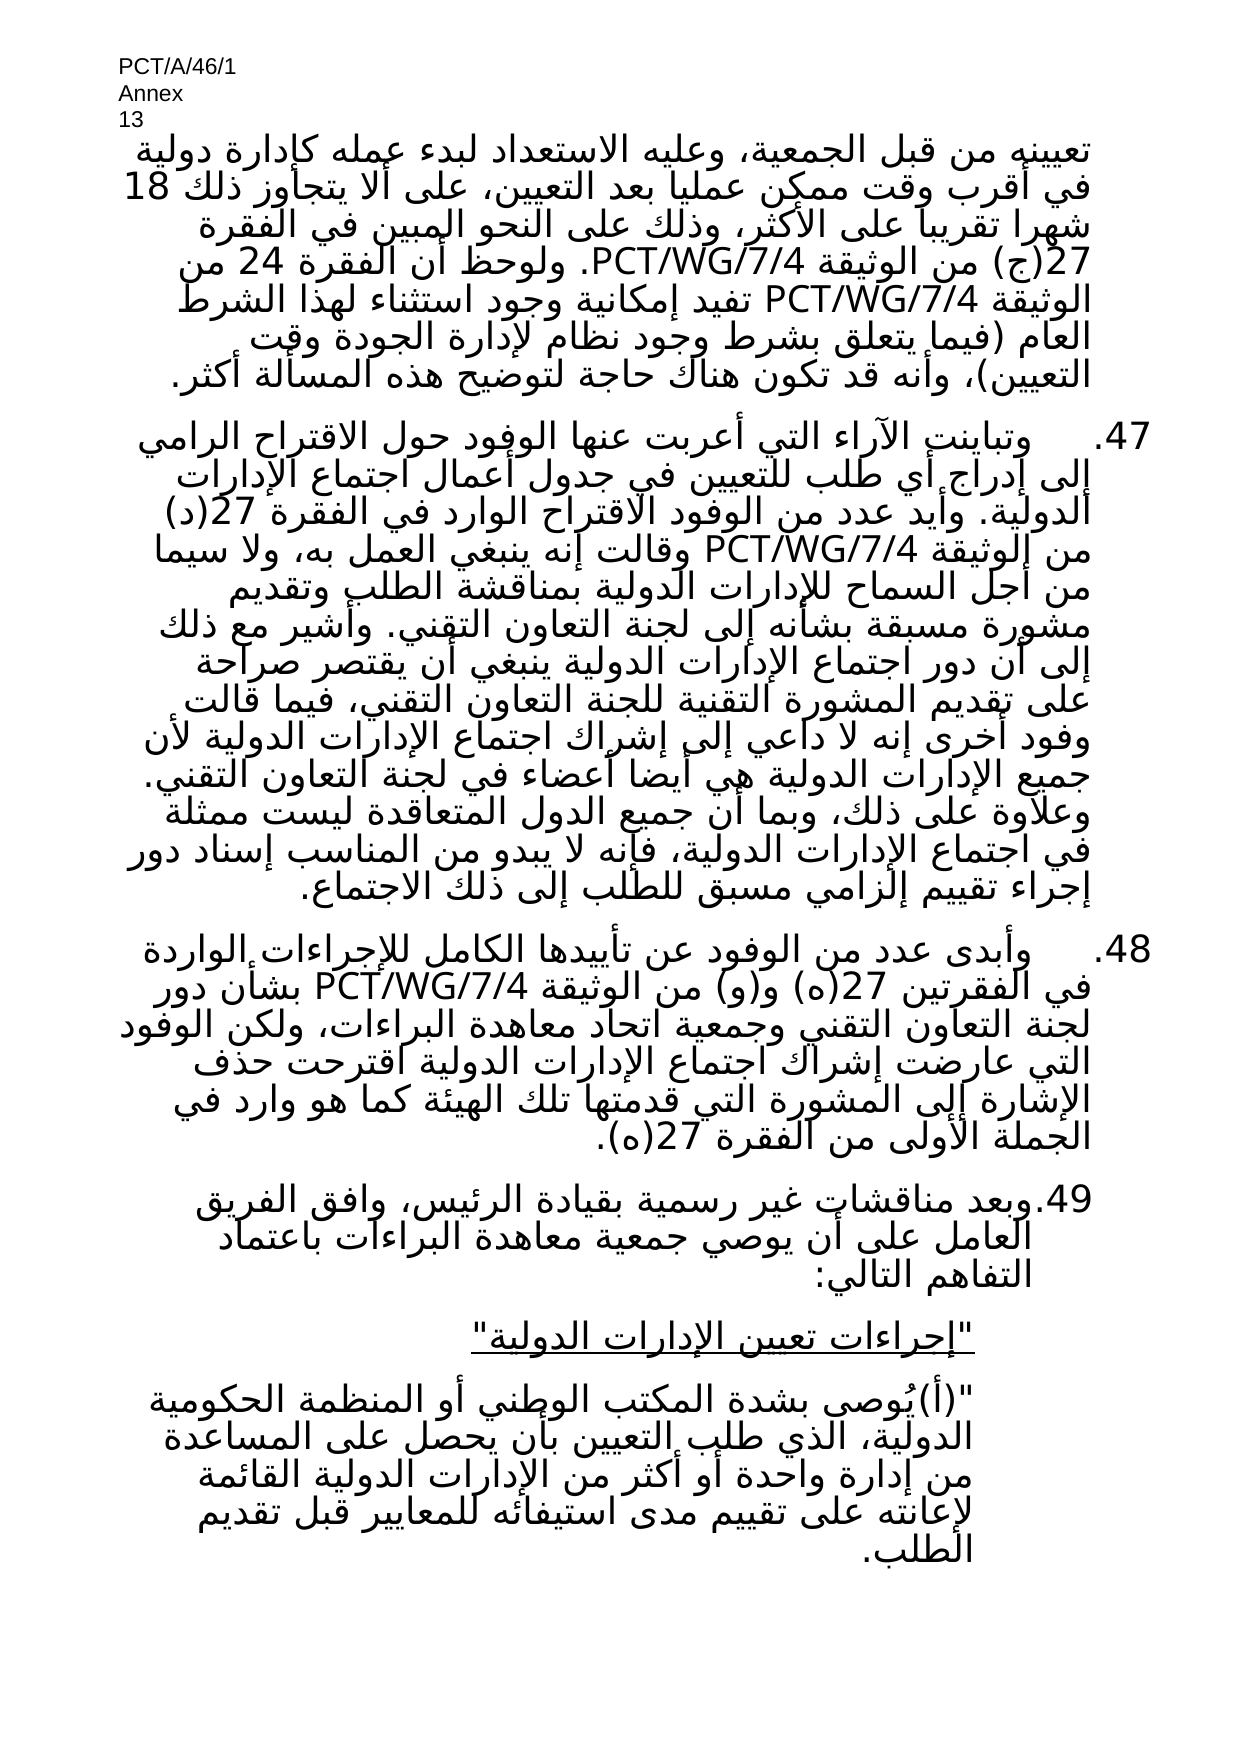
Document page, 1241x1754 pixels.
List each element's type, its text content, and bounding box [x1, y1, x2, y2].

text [118, 132, 1092, 395]
text وتباينت الآراء التي أعربت عنها الوفود حول الاقتراح الرامي إلى إدراج أي طلب للتعيين في جدول أعمال اجتماع الإدارات الدولية. وأيد عدد من الوفود الاقتراح الوارد في الفقرة 27(د) من الوثيقة PCT/WG/7/4 وقالت إنه ينبغي العمل به، ولا سيما من أجل السماح للإدارات الدولية بمناقشة الطلب وتقديم مشورة مسبقة بشأنه إلى لجنة التعاون التقني. وأشير مع ذلك إلى أن دور اجتماع الإدارات الدولية ينبغي أن يقتصر صراحة على تقديم المشورة التقنية للجنة التعاون التقني، فيما قالت وفود أخرى إنه لا داعي إلى إشراك اجتماع الإدارات الدولية لأن جميع الإدارات الدولية هي أيضا أعضاء في لجنة التعاون التقني. وعلاوة على ذلك، وبما أن جميع الدول المتعاقدة ليست ممثلة في اجتماع الإدارات الدولية، فإنه لا يبدو من المناسب إسناد دور إجراء تقييم إلزامي مسبق للطلب إلى ذلك الاجتماع. [118, 420, 1092, 907]
text وأبدى عدد من الوفود عن تأييدها الكامل للإجراءات الواردة في الفقرتين 27(ه) و(و) من الوثيقة PCT/WG/7/4 بشأن دور لجنة التعاون التقني وجمعية اتحاد معاهدة البراءات، ولكن الوفود التي عارضت إشراك اجتماع الإدارات الدولية اقترحت حذف الإشارة إلى المشورة التي قدمتها تلك الهيئة كما هو وارد في الجملة الأولى من الفقرة 27(ه). [118, 932, 1092, 1157]
list "إجراءات تعيين الإدارات الدولية" [118, 1320, 974, 1357]
list "(أ) يُوصى بشدة المكتب الوطني أو المنظمة الحكومية الدولية، الذي طلب التعيين بأن يحصل على المساعدة من إدارة واحدة أو أكثر من الإدارات الدولية القائمة لإعانته على تقييم مدى استيفائه للمعايير قبل تقديم الطلب. [118, 1382, 974, 1570]
text وبعد مناقشات غير رسمية بقيادة الرئيس، وافق الفريق العامل على أن يوصي جمعية معاهدة البراءات باعتماد التفاهم التالي: [118, 1182, 1033, 1295]
